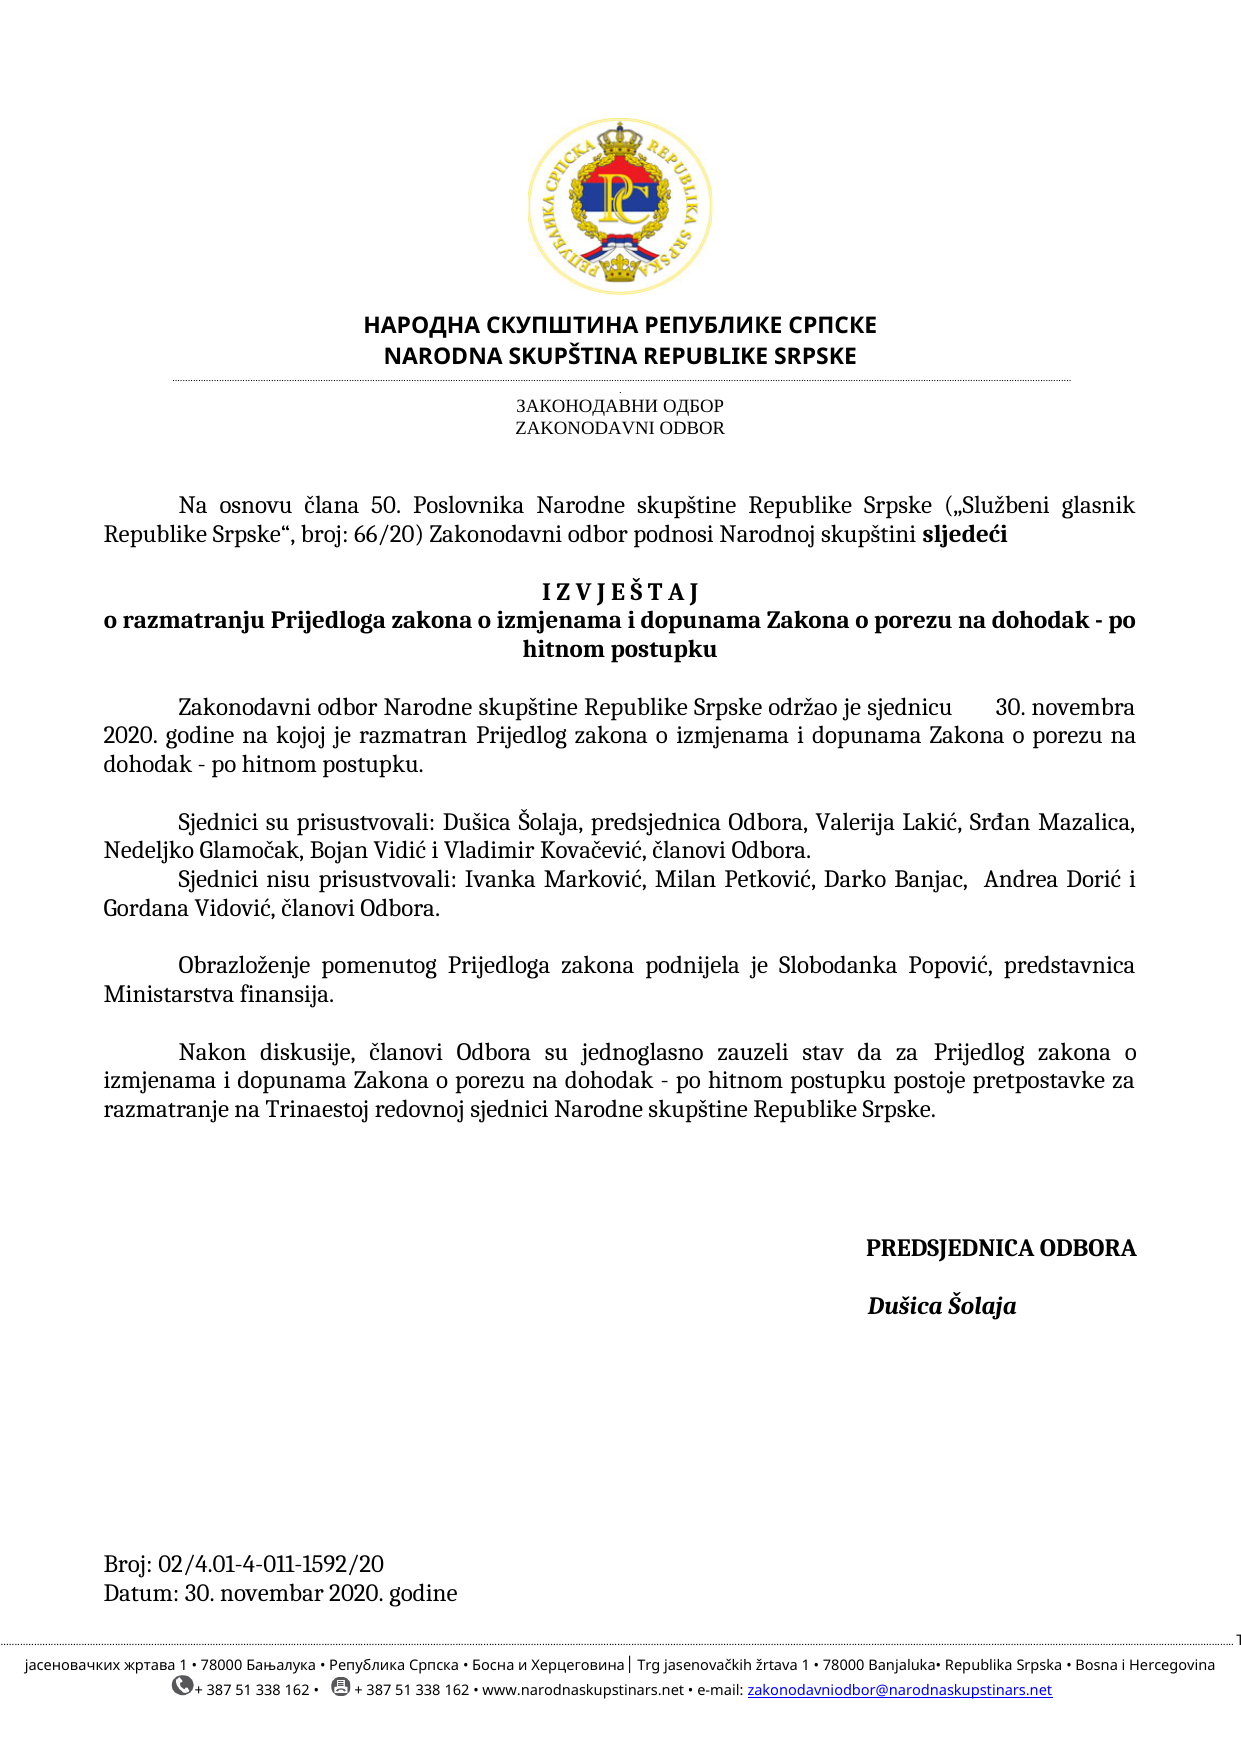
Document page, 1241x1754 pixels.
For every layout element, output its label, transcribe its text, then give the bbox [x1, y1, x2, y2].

text Dušica Šolaja [103, 1292, 1137, 1320]
text Na osnovu člana 50. Poslovnika Narodne skupštine Republike Srpske („Službeni glasnik Republike Srpske“, broj: 66/20) Zakonodavni odbor podnosi Narodnoj skupštini sljedeći [103, 491, 1137, 549]
text Obrazloženje pomenutog Prijedloga zakona podnijela je Slobodanka Popović, predstavnica Ministarstva finansija. [103, 951, 1137, 1009]
text PREDSJEDNICA ODBORA [103, 1234, 1137, 1263]
text Nakon diskusije, članovi Odbora su jednoglasno zauzeli stav da za Prijedlog zakona o izmjenama i dopunama Zakona o porezu na dohodak - po hitnom postupku postoje pretpostavke za razmatranje na Trinaestoj redovnoj sjednici Narodne skupštine Republike Srpske. [103, 1037, 1137, 1124]
text Datum: 30. novembar 2020. godine [103, 1579, 1137, 1608]
text Broj: 02/4.01-4-011-1592/20 [103, 1550, 1137, 1579]
text o razmatranju Prijedloga zakona o izmjenama i dopunama Zakona o porezu na dohodak - po hitnom postupku [103, 606, 1137, 664]
text Sjednici nisu prisustvovali: Ivanka Marković, Milan Petković, Darko Banjac, Andrea Dorić i Gordana Vidović, članovi Odbora. [103, 865, 1137, 922]
text Sjednici su prisustvovali: Dušica Šolaja, predsjednica Odbora, Valerija Lakić, Srđan Mazalica, Nedeljko Glamočak, Bojan Vidić i Vladimir Kovačević, članovi Odbora. [103, 807, 1137, 865]
text I Z V J E Š T A J [103, 577, 1137, 606]
text Zakonodavni odbor Narodne skupštine Republike Srpske održao je sjednicu 30. novembra 2020. godine na kojoj je razmatran Prijedlog zakona o izmjenama i dopunama Zakona o porezu na dohodak - po hitnom postupku. [103, 692, 1137, 779]
